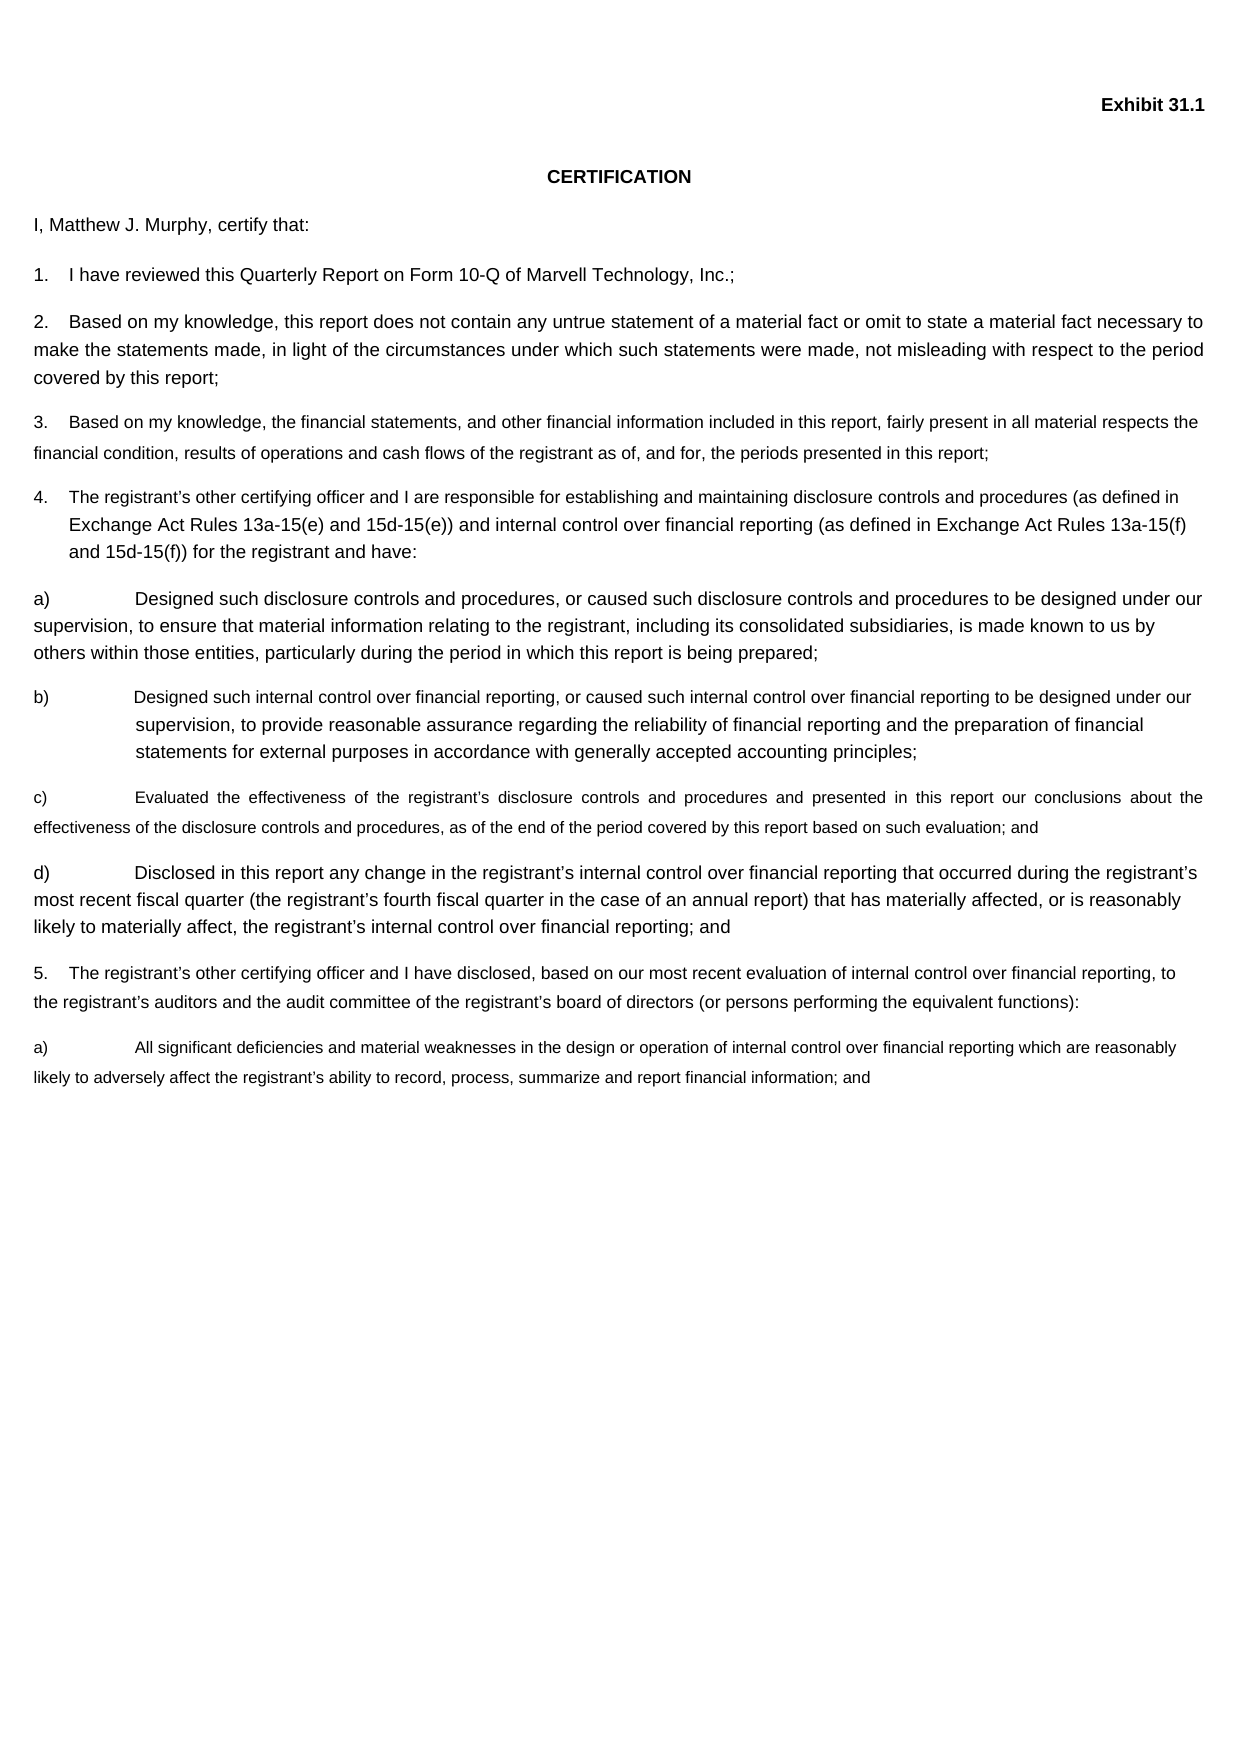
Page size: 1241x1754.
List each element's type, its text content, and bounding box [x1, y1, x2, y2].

list Evaluated the effectiveness of the registrant’s disclosure controls and procedures and presented in this report our conclusions about the effectiveness of the disclosure controls and procedures, as of the end of the period covered by this report based on such evaluation; and [33, 788, 1205, 837]
text supervision, to provide reasonable assurance regarding the reliability of financial reporting and the preparation of financial statements for external purposes in accordance with generally accepted accounting principles; [135, 714, 1167, 763]
list Based on my knowledge, this report does not contain any untrue statement of a material fact or omit to state a material fact necessary to make the statements made, in light of the circumstances under which such statements were made, not misleading with respect to the period covered by this report; [33, 311, 1205, 388]
list I have reviewed this Quarterly Report on Form 10-Q of Marvell Technology, Inc.; [33, 263, 1205, 285]
list Designed such internal control over financial reporting, or caused such internal control over financial reporting to be designed under our [33, 687, 1205, 707]
list Based on my knowledge, the financial statements, and other financial information included in this report, fairly present in all material respects the financial condition, results of operations and cash flows of the registrant as of, and for, the periods presented in this report; [33, 412, 1205, 463]
text Exhibit 31.1 [33, 94, 1205, 116]
list Disclosed in this report any change in the registrant’s internal control over financial reporting that occurred during the registrant’s most recent fiscal quarter (the registrant’s fourth fiscal quarter in the case of an annual report) that has materially affected, or is reasonably likely to materially affect, the registrant’s internal control over financial reporting; and [33, 862, 1205, 938]
list All significant deficiencies and material weaknesses in the design or operation of internal control over financial reporting which are reasonably likely to adversely affect the registrant’s ability to record, process, summarize and report financial information; and [33, 1037, 1205, 1087]
text CERTIFICATION [33, 166, 1205, 187]
text I, Matthew J. Murphy, certify that: [33, 214, 1205, 236]
list Designed such disclosure controls and procedures, or caused such disclosure controls and procedures to be designed under our supervision, to ensure that material information relating to the registrant, including its consolidated subsidiaries, is made known to us by others within those entities, particularly during the period in which this report is being prepared; [33, 587, 1205, 663]
list The registrant’s other certifying officer and I are responsible for establishing and maintaining disclosure controls and procedures (as defined in [33, 487, 1205, 507]
text Exchange Act Rules 13a-15(e) and 15d-15(e)) and internal control over financial reporting (as defined in Exchange Act Rules 13a-15(f) and 15d-15(f)) for the registrant and have: [69, 513, 1203, 562]
list The registrant’s other certifying officer and I have disclosed, based on our most recent evaluation of internal control over financial reporting, to the registrant’s auditors and the audit committee of the registrant’s board of directors (or persons performing the equivalent functions): [33, 963, 1205, 1012]
